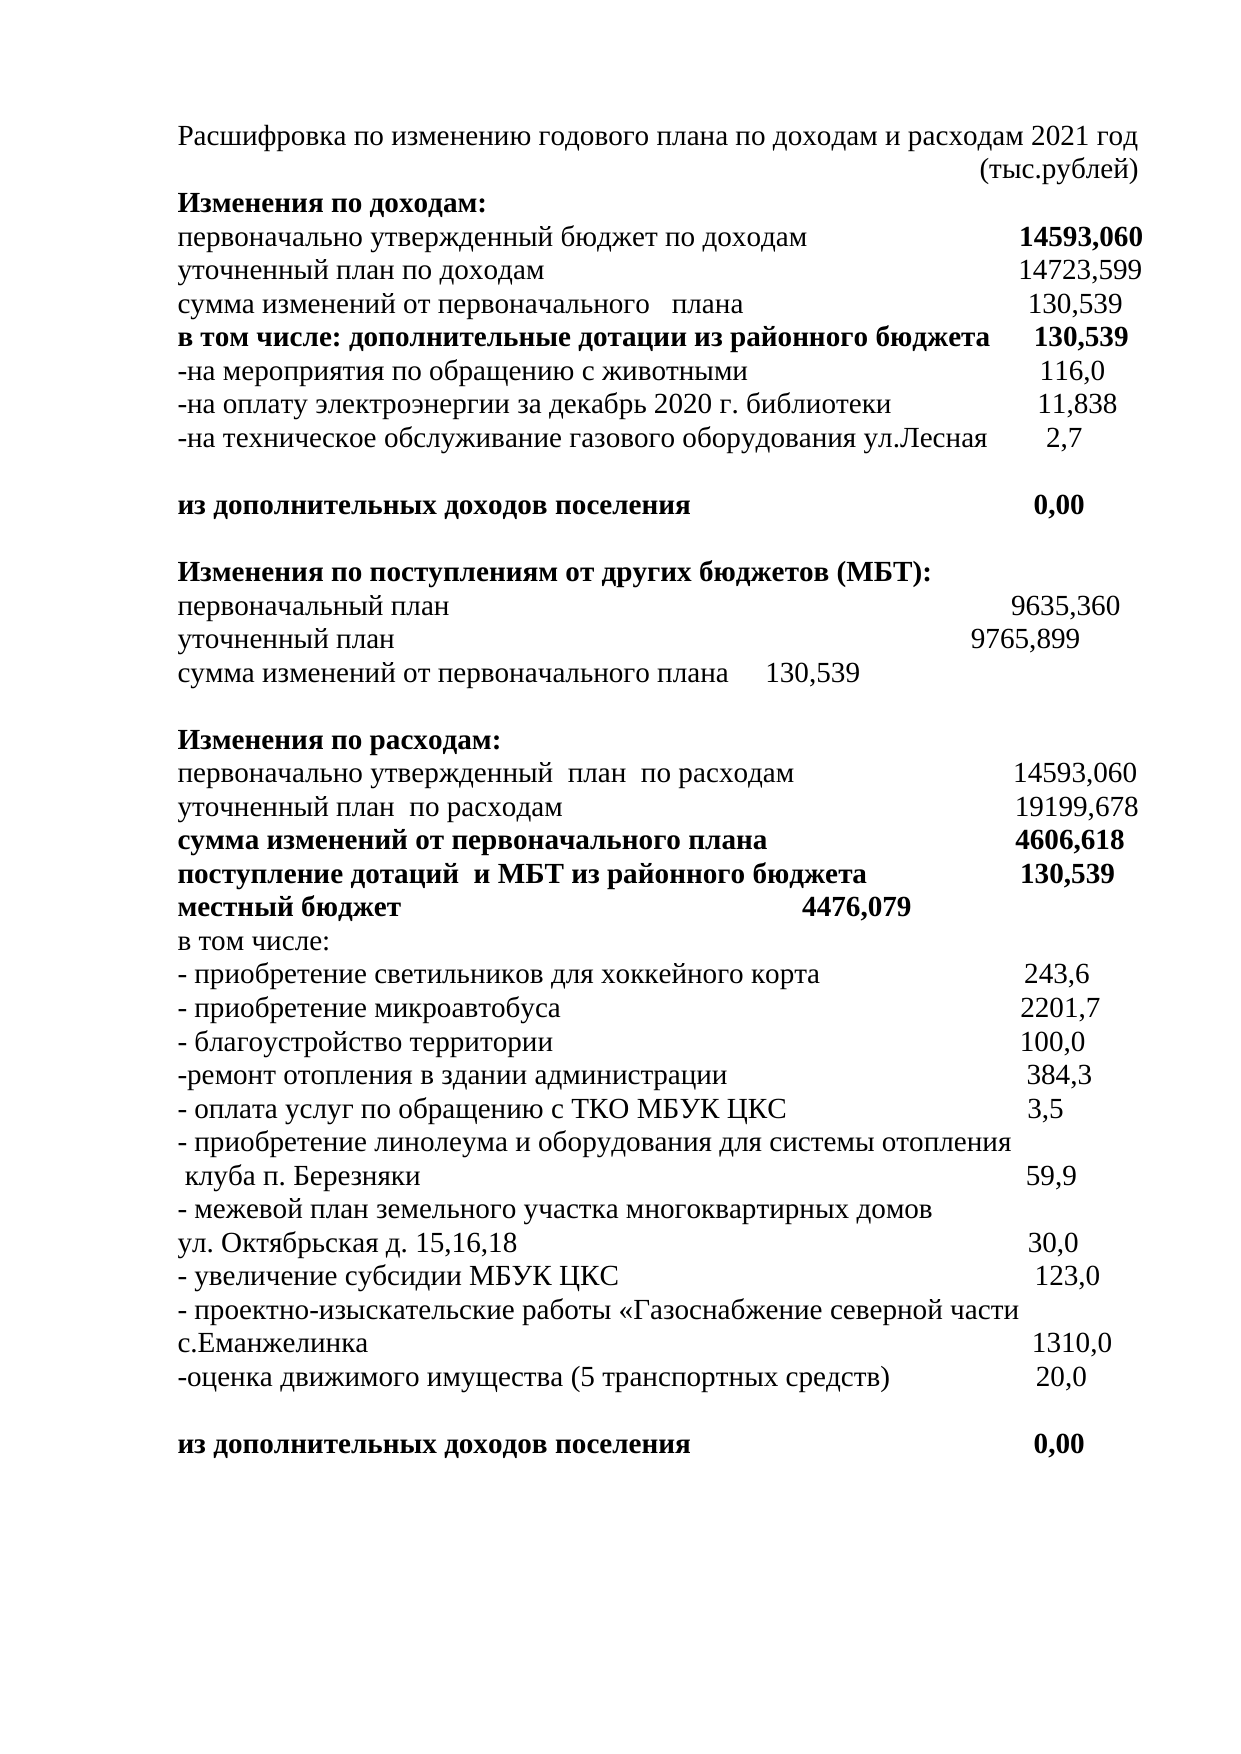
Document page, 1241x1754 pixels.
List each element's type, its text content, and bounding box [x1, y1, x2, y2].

text сумма изменений от первоначального плана 4606,618 [177, 822, 1152, 856]
text Изменения по поступлениям от других бюджетов (МБТ): [177, 554, 1152, 588]
text Изменения по расходам: [177, 722, 1152, 755]
text первоначальный план 9635,360 [177, 588, 1152, 621]
text - приобретение линолеума и оборудования для системы отопления [177, 1124, 1152, 1158]
text поступление дотаций и МБТ из районного бюджета 130,539 местный бюджет 4476,079 [177, 856, 1152, 923]
text (тыс.рублей) [177, 152, 1152, 185]
text -оценка движимого имущества (5 транспортных средств) 20,0 [177, 1359, 1152, 1393]
text Расшифровка по изменению годового плана по доходам и расходам 2021 год [177, 118, 1152, 152]
text -ремонт отопления в здании администрации 384,3 [177, 1057, 1152, 1091]
text - оплата услуг по обращению с ТКО МБУК ЦКС 3,5 [177, 1091, 1152, 1124]
text -на мероприятия по обращению с животными 116,0 [177, 353, 1152, 386]
text первоначально утвержденный план по расходам 14593,060 [177, 755, 1152, 789]
text Изменения по доходам: [177, 185, 1152, 219]
text -на техническое обслуживание газового оборудования ул.Лесная 2,7 [177, 420, 1152, 453]
text - приобретение светильников для хоккейного корта 243,6 [177, 957, 1152, 990]
text с.Еманжелинка 1310,0 [177, 1326, 1152, 1359]
text ул. Октябрьская д. 15,16,18 30,0 [177, 1225, 1152, 1258]
text уточненный план 9765,899 [177, 621, 1152, 655]
text уточненный план по расходам 19199,678 [177, 789, 1152, 822]
text - увеличение субсидии МБУК ЦКС 123,0 [177, 1258, 1152, 1292]
text из дополнительных доходов поселения 0,00 [177, 1426, 1152, 1460]
text - благоустройство территории 100,0 [177, 1024, 1152, 1057]
text - межевой план земельного участка многоквартирных домов [177, 1191, 1152, 1225]
text в том числе: дополнительные дотации из районного бюджета 130,539 [177, 319, 1152, 353]
text - проектно-изыскательские работы «Газоснабжение северной части [177, 1292, 1152, 1326]
text -на оплату электроэнергии за декабрь 2020 г. библиотеки 11,838 [177, 386, 1152, 420]
text сумма изменений от первоначального плана 130,539 [177, 655, 1152, 688]
text клуба п. Березняки 59,9 [177, 1158, 1152, 1191]
text сумма изменений от первоначального плана 130,539 [177, 286, 1152, 319]
text из дополнительных доходов поселения 0,00 [177, 487, 1152, 521]
text в том числе: [177, 923, 1152, 957]
text первоначально утвержденный бюджет по доходам 14593,060 [177, 219, 1152, 252]
text уточненный план по доходам 14723,599 [177, 252, 1152, 286]
text - приобретение микроавтобуса 2201,7 [177, 990, 1152, 1024]
